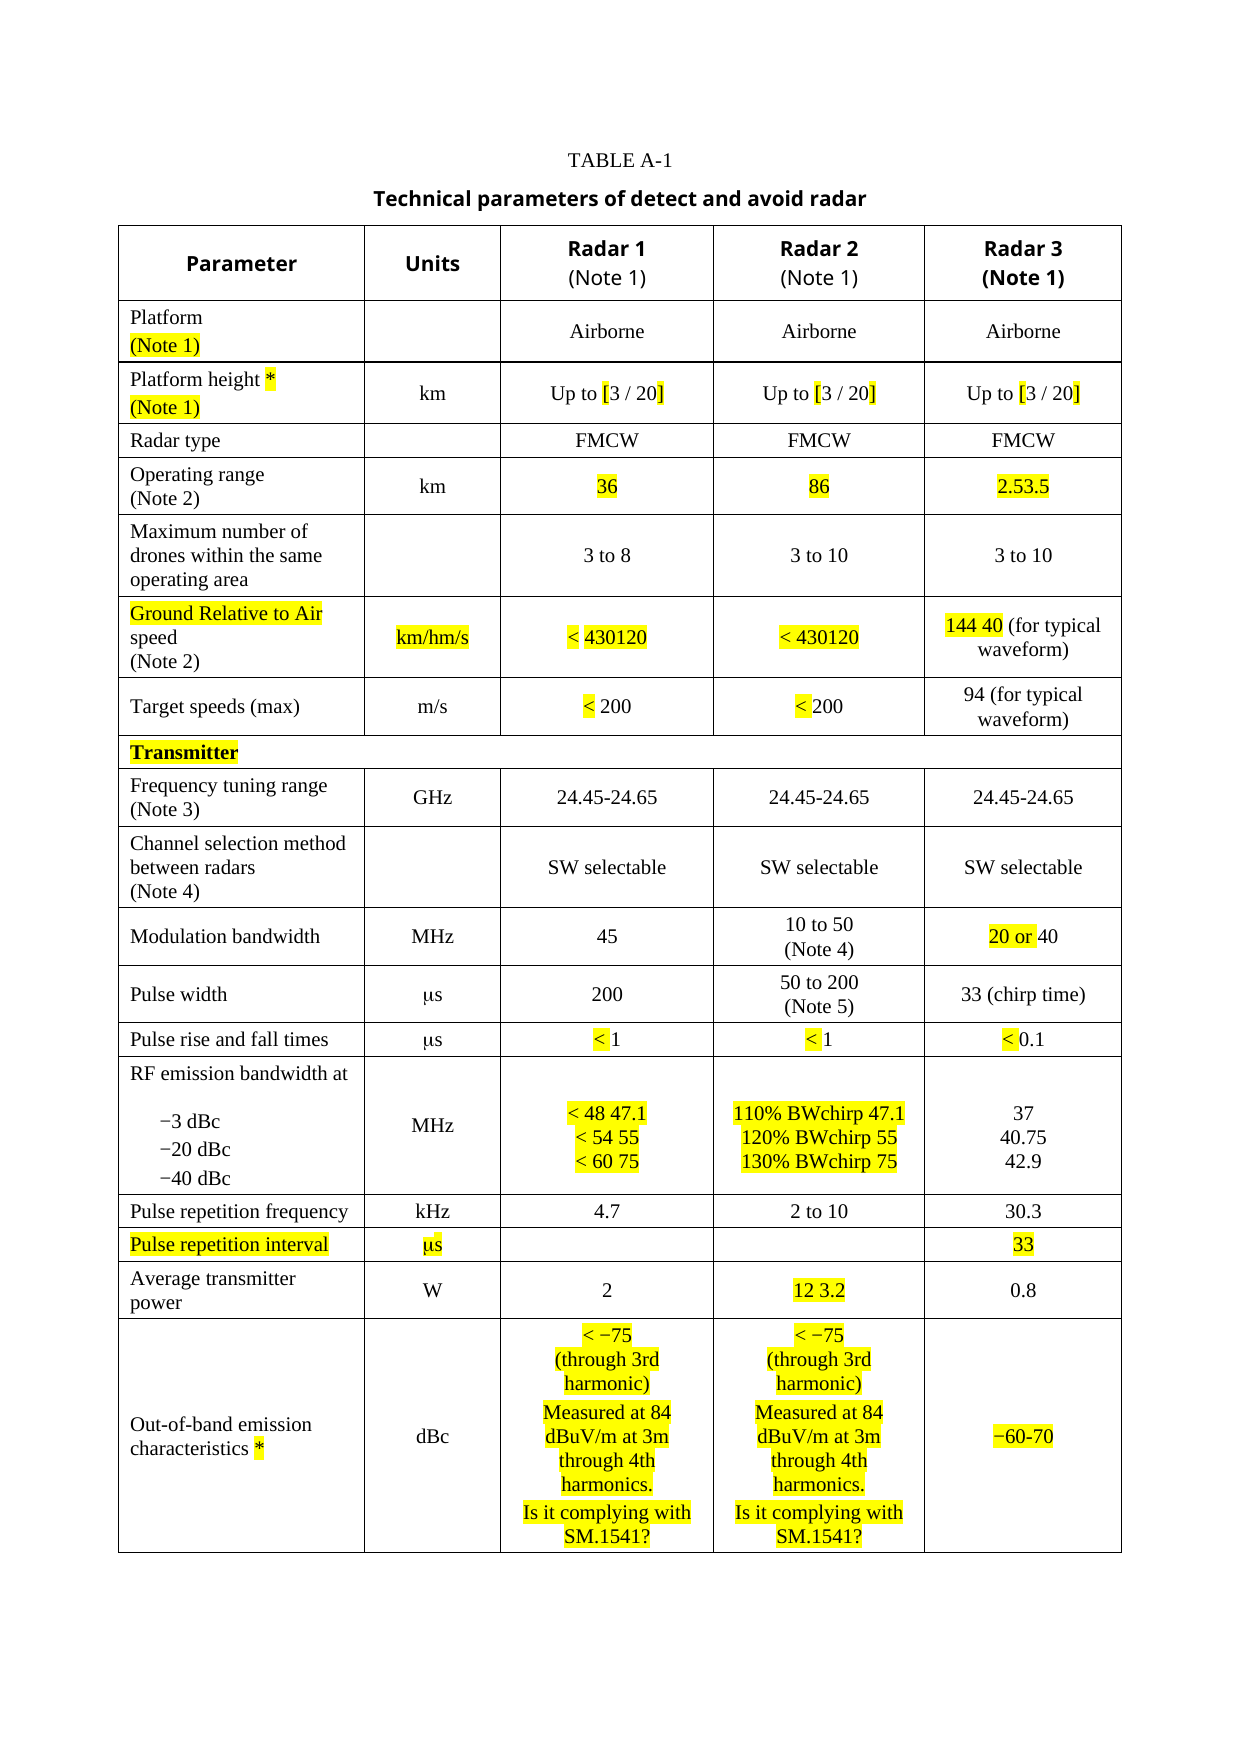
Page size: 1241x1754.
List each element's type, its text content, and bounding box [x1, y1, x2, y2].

text TABLE A-1 [118, 148, 1122, 172]
table_cell [501, 458, 713, 514]
table_cell [365, 1228, 500, 1261]
table_cell GHz [365, 769, 500, 826]
table_cell 30.3 [925, 1195, 1121, 1227]
table_cell [714, 1262, 924, 1318]
table_cell Channel selection method between radars (Note 4) [119, 827, 364, 907]
table_cell Pulse repetition frequency [119, 1195, 364, 1227]
table_cell W [365, 1262, 500, 1318]
table_cell Up to3 / 20 [714, 363, 924, 423]
table_cell Radar type [119, 424, 364, 457]
table_cell [365, 424, 500, 457]
table_cell 0.1 [925, 1023, 1121, 1056]
table_cell s [365, 966, 500, 1022]
table_cell [714, 458, 924, 514]
table_cell SW selectable [714, 827, 924, 907]
table_cell 200 [501, 966, 713, 1022]
table_cell Up to 3 / 20 [925, 363, 1121, 423]
table_cell 3 to 10 [925, 515, 1121, 596]
table_cell Modulation bandwidth [119, 908, 364, 965]
table_cell s [365, 1023, 500, 1056]
table_cell Out-of-band emission characteristics [119, 1319, 364, 1552]
table_cell 4.7 [501, 1195, 713, 1227]
table_cell [119, 736, 1121, 768]
table_cell 45 [501, 908, 713, 965]
table_cell [925, 1228, 1121, 1261]
table_cell [365, 515, 500, 596]
table_cell 1 [501, 1023, 713, 1056]
table_cell [714, 1228, 924, 1261]
table_cell Target speeds (max) [119, 678, 364, 735]
table_cell speed (Note 2) [119, 597, 364, 677]
title Technical parameters of detect and avoid radar [118, 184, 1122, 213]
table_cell [501, 1319, 713, 1552]
table_cell [925, 458, 1121, 514]
table_cell (for typical waveform) [925, 597, 1121, 677]
table_cell 1 [714, 1023, 924, 1056]
table_cell Airborne [501, 301, 713, 361]
table_cell [119, 1228, 364, 1261]
table_cell 50 to 200 (Note 5) [714, 966, 924, 1022]
table_cell SW selectable [501, 827, 713, 907]
table_cell [714, 597, 924, 677]
table_cell SW selectable [925, 827, 1121, 907]
table_cell 2 to 10 [714, 1195, 924, 1227]
table_cell Pulse rise and fall times [119, 1023, 364, 1056]
table_cell [501, 1057, 713, 1194]
table_cell [365, 597, 500, 677]
table_header Radar 1 (Note 1) [501, 226, 713, 300]
table_cell km [365, 363, 500, 423]
table_cell Platform height [119, 363, 364, 423]
table_cell 200 [501, 678, 713, 735]
table_cell Frequency tuning range (Note 3) [119, 769, 364, 826]
table_cell 24.45-24.65 [925, 769, 1121, 826]
table_cell 37 40.75 42.9 [925, 1057, 1121, 1194]
table_cell [365, 301, 500, 361]
table_header Radar 2 (Note 1) [714, 226, 924, 300]
table_cell [714, 1057, 924, 1194]
table_cell Operating range (Note 2) [119, 458, 364, 514]
table_cell 33 (chirp time) [925, 966, 1121, 1022]
table_cell RF emission bandwidth at −3 dBc −20 dBc −40 dBc [119, 1057, 364, 1194]
table_header Units [365, 226, 500, 300]
table_cell dBc [365, 1319, 500, 1552]
table_cell [714, 1319, 924, 1552]
table_cell kHz [365, 1195, 500, 1227]
table_cell 40 [925, 908, 1121, 965]
table_cell FMCW [501, 424, 713, 457]
table_cell [501, 1228, 713, 1261]
table_cell 200 [714, 678, 924, 735]
table_cell FMCW [925, 424, 1121, 457]
table_cell 24.45-24.65 [714, 769, 924, 826]
table_cell 0.8 [925, 1262, 1121, 1318]
table_cell 3 to 10 [714, 515, 924, 596]
table_cell Average transmitter power [119, 1262, 364, 1318]
table_cell 3 to 8 [501, 515, 713, 596]
table_cell 24.45-24.65 [501, 769, 713, 826]
table_cell Pulse width [119, 966, 364, 1022]
table_cell Airborne [714, 301, 924, 361]
table_header Radar 3 (Note 1) [925, 226, 1121, 300]
table_cell 94 (for typical waveform) [925, 678, 1121, 735]
table_cell [501, 597, 713, 677]
table_cell Up to 3 / 20 [501, 363, 713, 423]
table_header Parameter [119, 226, 364, 300]
table_cell m/s [365, 678, 500, 735]
table_cell Maximum number of drones within the same operating area [119, 515, 364, 596]
table_cell MHz [365, 908, 500, 965]
table_cell MHz [365, 1057, 500, 1194]
table_cell FMCW [714, 424, 924, 457]
table_cell [365, 827, 500, 907]
table_cell 2 [501, 1262, 713, 1318]
table_cell [925, 1319, 1121, 1552]
table_cell Platform [119, 301, 364, 361]
table_cell 10 to 50 (Note 4) [714, 908, 924, 965]
table_cell km [365, 458, 500, 514]
table_cell Airborne [925, 301, 1121, 361]
